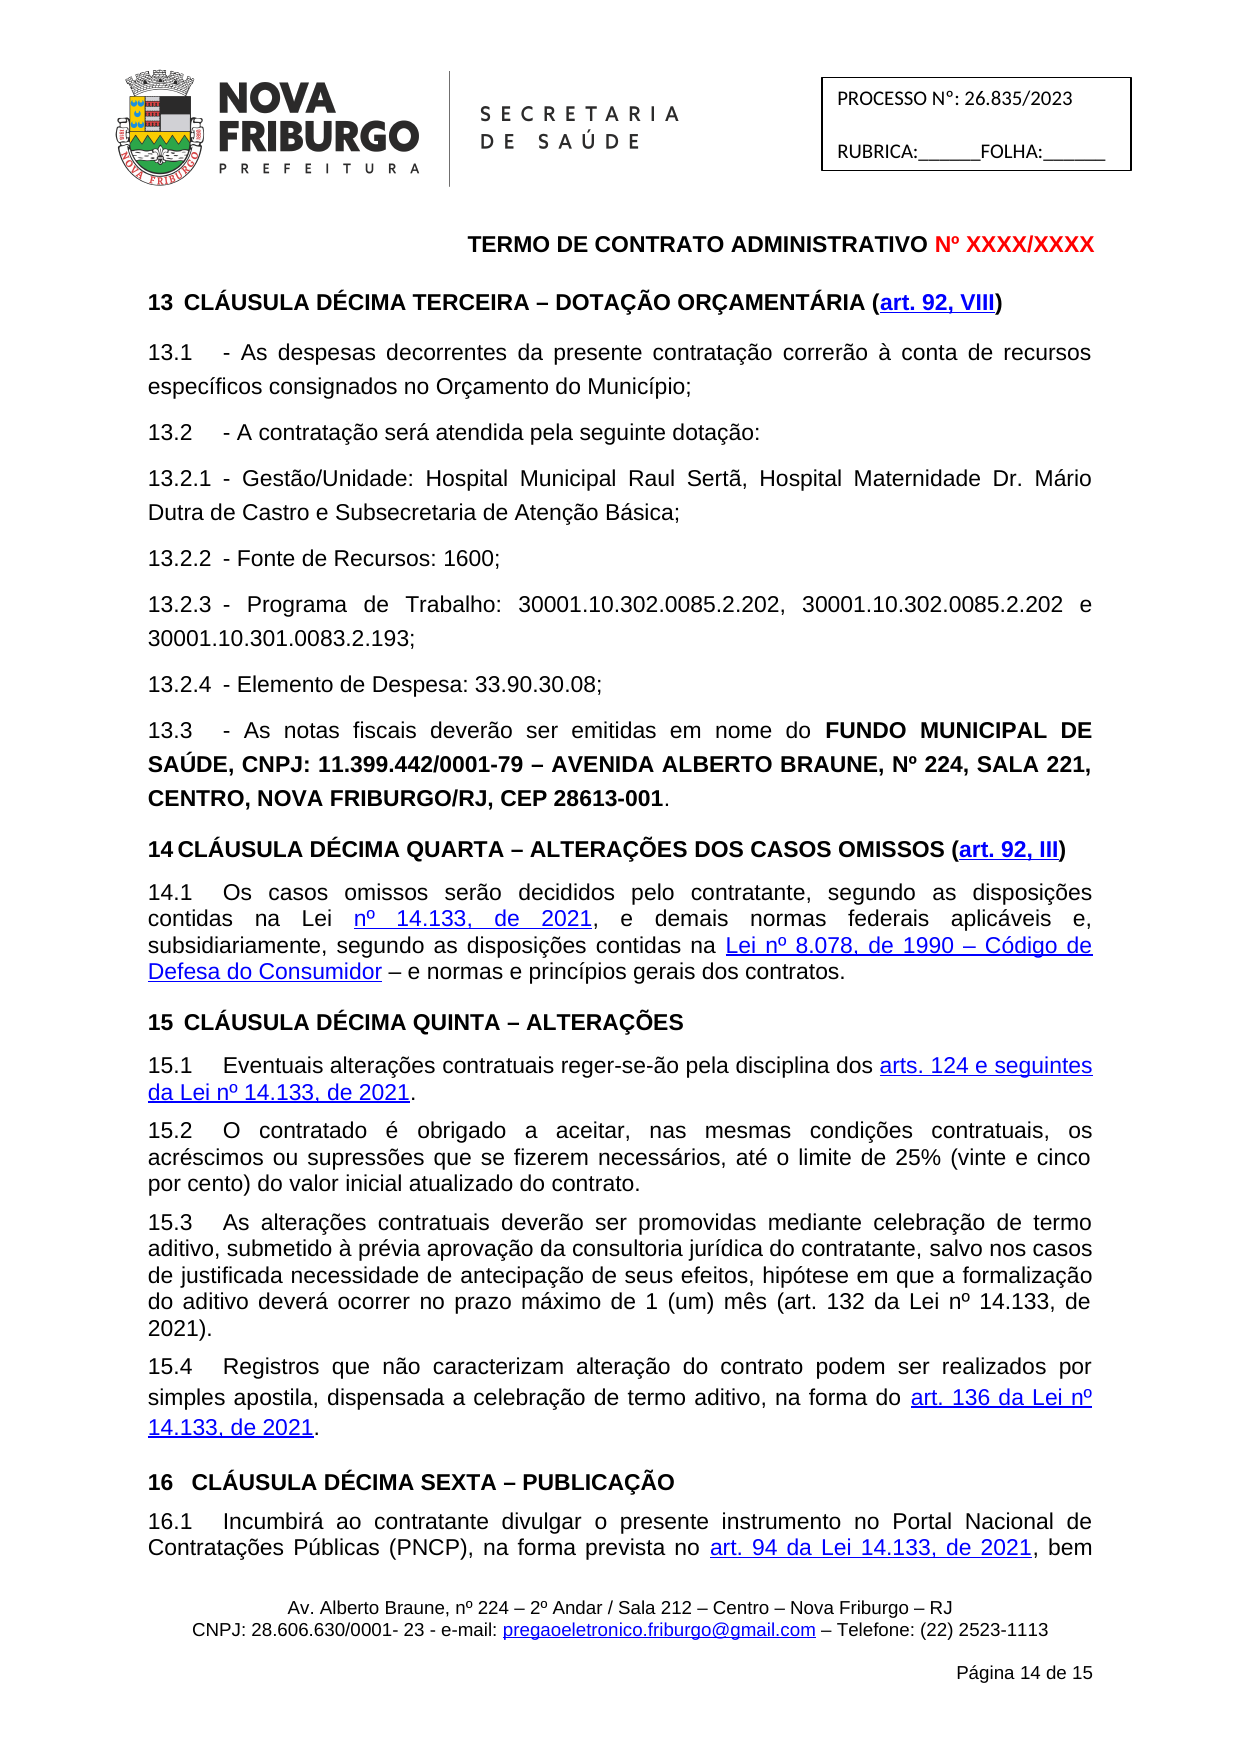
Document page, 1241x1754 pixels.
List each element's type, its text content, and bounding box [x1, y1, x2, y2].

list CLÁUSULA DÉCIMA QUINTA – ALTERAÇÕES [148, 1009, 1092, 1036]
list - A contratação será atendida pela seguinte dotação: [148, 412, 1092, 445]
list - Gestão/Unidade: Hospital Municipal Raul Sertã, Hospital Maternidade Dr. Mário Dutra de Castro e Subsecretaria de Atenção Básica; [148, 458, 1092, 525]
list As alterações contratuais deverão ser promovidas mediante celebração de termo aditivo, submetido à prévia aprovação da consultoria jurídica do contratante, salvo nos casos de justificada necessidade de antecipação de seus efeitos, hipótese em que a formalização do aditivo deverá ocorrer no prazo máximo de 1 (um) mês (art. 132 da Lei nº 14.133, de 2021). [148, 1209, 1092, 1341]
list - As despesas decorrentes da presente contratação correrão à conta de recursos específicos consignados no Orçamento do Município; [148, 332, 1092, 399]
list CLÁUSULA DÉCIMA SEXTA – PUBLICAÇÃO [148, 1469, 1092, 1495]
list O contratado é obrigado a aceitar, nas mesmas condições contratuais, os acréscimos ou supressões que se fizerem necessários, até o limite de 25% (vinte e cinco por cento) do valor inicial atualizado do contrato. [148, 1117, 1092, 1196]
list - Fonte de Recursos: 1600; [148, 538, 1092, 571]
list - Programa de Trabalho: 30001.10.302.0085.2.202, 30001.10.302.0085.2.202 e 30001.10.301.0083.2.193; [148, 584, 1092, 651]
list CLÁUSULA DÉCIMA QUARTA – ALTERAÇÕES DOS CASOS OMISSOS (art. 92, III) [148, 836, 1092, 862]
list - Elemento de Despesa: 33.90.30.08; [148, 664, 1092, 697]
list Eventuais alterações contratuais reger-se-ão pela disciplina dos arts. 124 e seguintes da Lei nº 14.133, de 2021. [148, 1052, 1092, 1105]
list Registros que não caracterizam alteração do contrato podem ser realizados por simples apostila, dispensada a celebração de termo aditivo, na forma do art. 136 da Lei nº 14.133, de 2021. [148, 1353, 1092, 1440]
list CLÁUSULA DÉCIMA TERCEIRA – DOTAÇÃO ORÇAMENTÁRIA (art. 92, VIII) [148, 289, 1092, 315]
list - As notas fiscais deverão ser emitidas em nome do FUNDO MUNICIPAL DE SAÚDE, CNPJ: 11.399.442/0001-79 – AVENIDA ALBERTO BRAUNE, Nº 224, SALA 221, CENTRO, NOVA FRIBURGO/RJ, CEP 28613-001. [148, 710, 1092, 811]
list Os casos omissos serão decididos pelo contratante, segundo as disposições contidas na Lei nº 14.133, de 2021, e demais normas federais aplicáveis e, subsidiariamente, segundo as disposições contidas na Lei nº 8.078, de 1990 – Código de Defesa do Consumidor – e normas e princípios gerais dos contratos. [148, 879, 1092, 984]
picture [103, 59, 695, 200]
